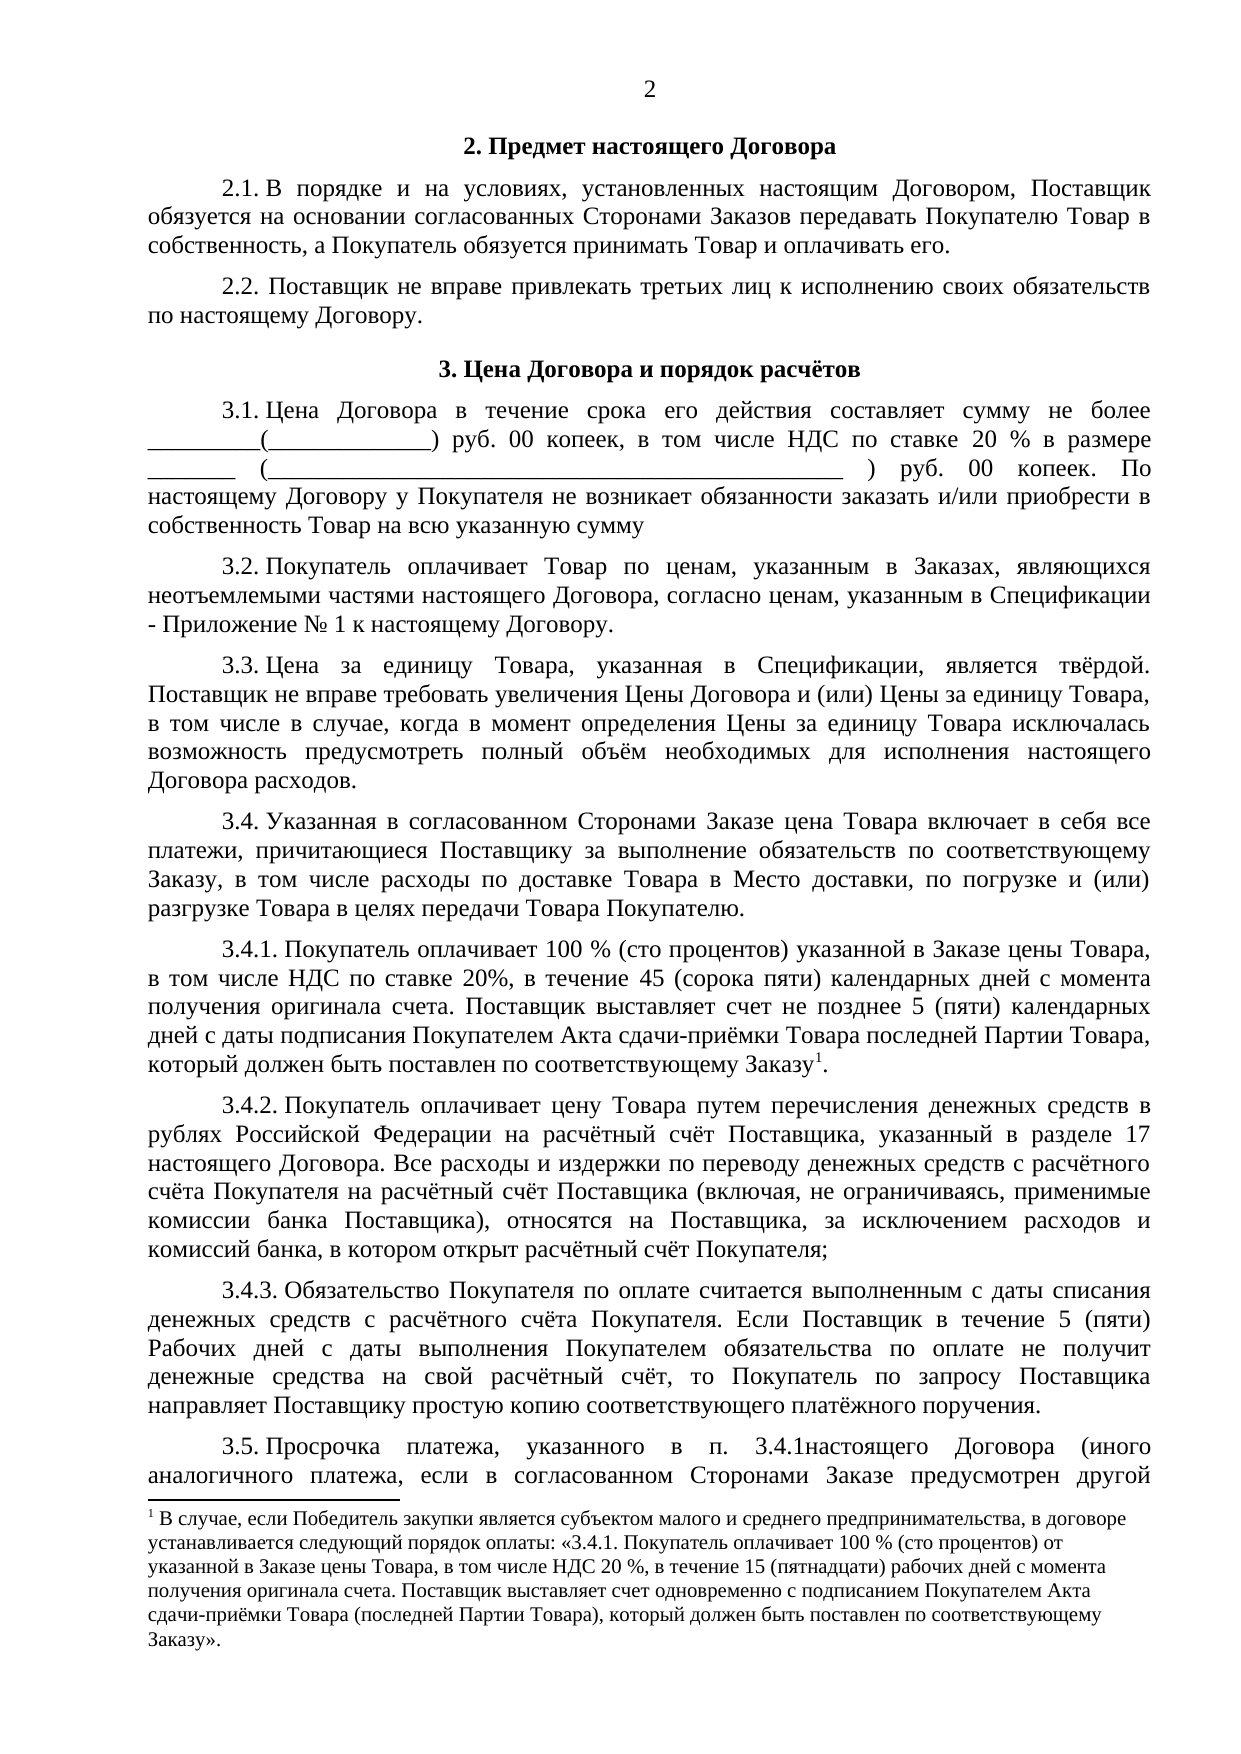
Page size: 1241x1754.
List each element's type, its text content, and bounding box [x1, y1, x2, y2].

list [148, 1431, 1152, 1489]
text 2.2. Поставщик не вправе привлекать третьих лиц к исполнению своих обязательств по настоящему Договору. [148, 271, 1152, 329]
list Обязательство Покупателя по оплате считается выполненным с даты списания денежных средств с расчётного счёта Покупателя. Если Поставщик в течение 5 (пяти) Рабочих дней с даты выполнения Покупателем обязательства по оплате не получит денежные средства на свой расчётный счёт, то Покупатель по запросу Поставщика направляет Поставщику простую копию соответствующего платёжного поручения. [148, 1275, 1152, 1419]
list Цена Договора в течение срока его действия составляет сумму не более _________(_____________) руб. 00 копеек, в том числе НДС по ставке 20 % в размере _______ (______________________________________________ ) руб. 00 копеек. По настоящему Договору у Покупателя не возникает обязанности заказать и/или приобрести в собственность Товар на всю указанную сумму [148, 395, 1152, 539]
list Предмет настоящего Договора [148, 131, 1152, 160]
list Указанная в согласованном Сторонами Заказе цена Товара включает в себя все платежи, причитающиеся Поставщику за выполнение обязательств по соответствующему Заказу, в том числе расходы по доставке Товара в Место доставки, по погрузке и (или) разгрузке Товара в целях передачи Товара Покупателю. [148, 806, 1152, 921]
list В порядке и на условиях, установленных настоящим Договором, Поставщик обязуется на основании согласованных Сторонами Заказов передавать Покупателю Товар в собственность, а Покупатель обязуется принимать Товар и оплачивать его. [148, 173, 1152, 259]
list Цена Договора и порядок расчётов [148, 354, 1152, 383]
list Покупатель оплачивает цену Товара путем перечисления денежных средств в рублях Российской Федерации на расчётный счёт Поставщика, указанный в разделе 17 настоящего Договора. Все расходы и издержки по переводу денежных средств с расчётного счёта Покупателя на расчётный счёт Поставщика (включая, не ограничиваясь, применимые комиссии банка Поставщика), относятся на Поставщика, за исключением расходов и комиссий банка, в котором открыт расчётный счёт Покупателя; [148, 1090, 1152, 1263]
list Покупатель оплачивает Товар по ценам, указанным в Заказах, являющихся неотъемлемыми частями настоящего Договора, согласно ценам, указанным в Спецификации - Приложение № 1 к настоящему Договору. [148, 551, 1152, 638]
list Покупатель оплачивает 100 % (сто процентов) указанной в Заказе цены Товара, в том числе НДС по ставке 20%, в течение 45 (сорока пяти) календарных дней с момента получения оригинала счета. Поставщик выставляет счет не позднее 5 (пяти) календарных дней с даты подписания Покупателем Акта сдачи-приёмки Товара последней Партии Товара, который должен быть поставлен по соответствующему Заказу. [148, 934, 1152, 1078]
list Цена за единицу Товара, указанная в Спецификации, является твёрдой. Поставщик не вправе требовать увеличения Цены Договора и (или) Цены за единицу Товара, в том числе в случае, когда в момент определения Цены за единицу Товара исключалась возможность предусмотреть полный объём необходимых для исполнения настоящего Договора расходов. [148, 650, 1152, 794]
